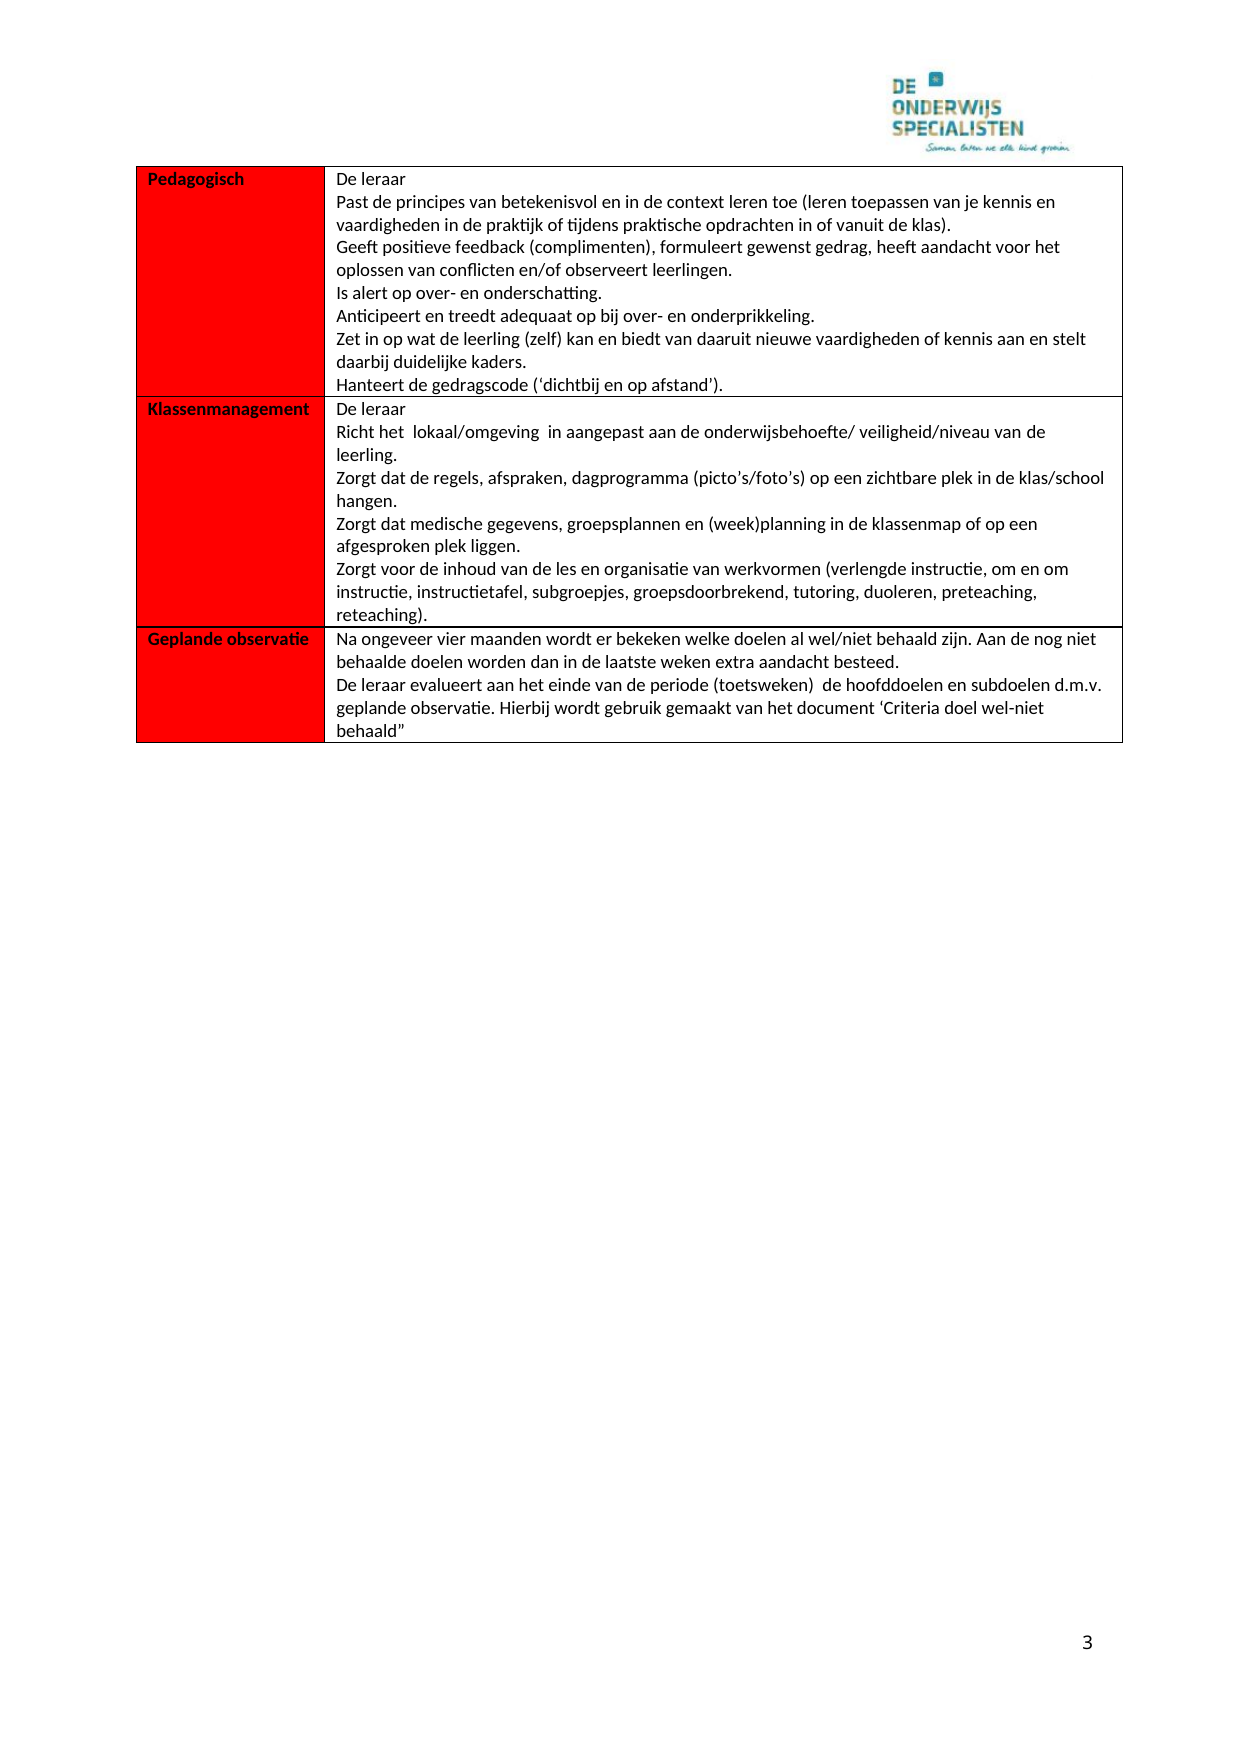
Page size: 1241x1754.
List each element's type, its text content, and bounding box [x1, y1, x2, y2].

table_cell Klassenmanagement [137, 397, 324, 626]
table_cell Na ongeveer vier maanden wordt er bekeken welke doelen al wel/niet behaald zijn. Aan de nog niet behaalde doelen worden dan in de laatste weken extra aandacht besteed. De leraar evalueert aan het einde van de periode (toetsweken) de hoofddoelen en subdoelen d.m.v. geplande observatie. Hierbij wordt gebruik gemaakt van het document ‘Criteria doel wel-niet behaald” [325, 628, 1122, 742]
table_cell Pedagogisch [137, 167, 324, 396]
table_cell De leraar Past de principes van betekenisvol en in de context leren toe (leren toepassen van je kennis en vaardigheden in de praktijk of tijdens praktische opdrachten in of vanuit de klas). Geeft positieve feedback (complimenten), formuleert gewenst gedrag, heeft aandacht voor het oplossen van conflicten en/of observeert leerlingen. Is alert op over- en onderschatting. Anticipeert en treedt adequaat op bij over- en onderprikkeling. Zet in op wat de leerling (zelf) kan en biedt van daaruit nieuwe vaardigheden of kennis aan en stelt daarbij duidelijke kaders. Hanteert de gedragscode (‘dichtbij en op afstand’). [325, 167, 1122, 396]
picture [869, 59, 1093, 166]
table_cell De leraar Richt het lokaal/omgeving in aangepast aan de onderwijsbehoefte/ veiligheid/niveau van de leerling. Zorgt dat de regels, afspraken, dagprogramma (picto’s/foto’s) op een zichtbare plek in de klas/school hangen. Zorgt dat medische gegevens, groepsplannen en (week)planning in de klassenmap of op een afgesproken plek liggen. Zorgt voor de inhoud van de les en organisatie van werkvormen (verlengde instructie, om en om instructie, instructietafel, subgroepjes, groepsdoorbrekend, tutoring, duoleren, preteaching, reteaching). [325, 397, 1122, 626]
table_cell Geplande observatie [137, 628, 324, 742]
